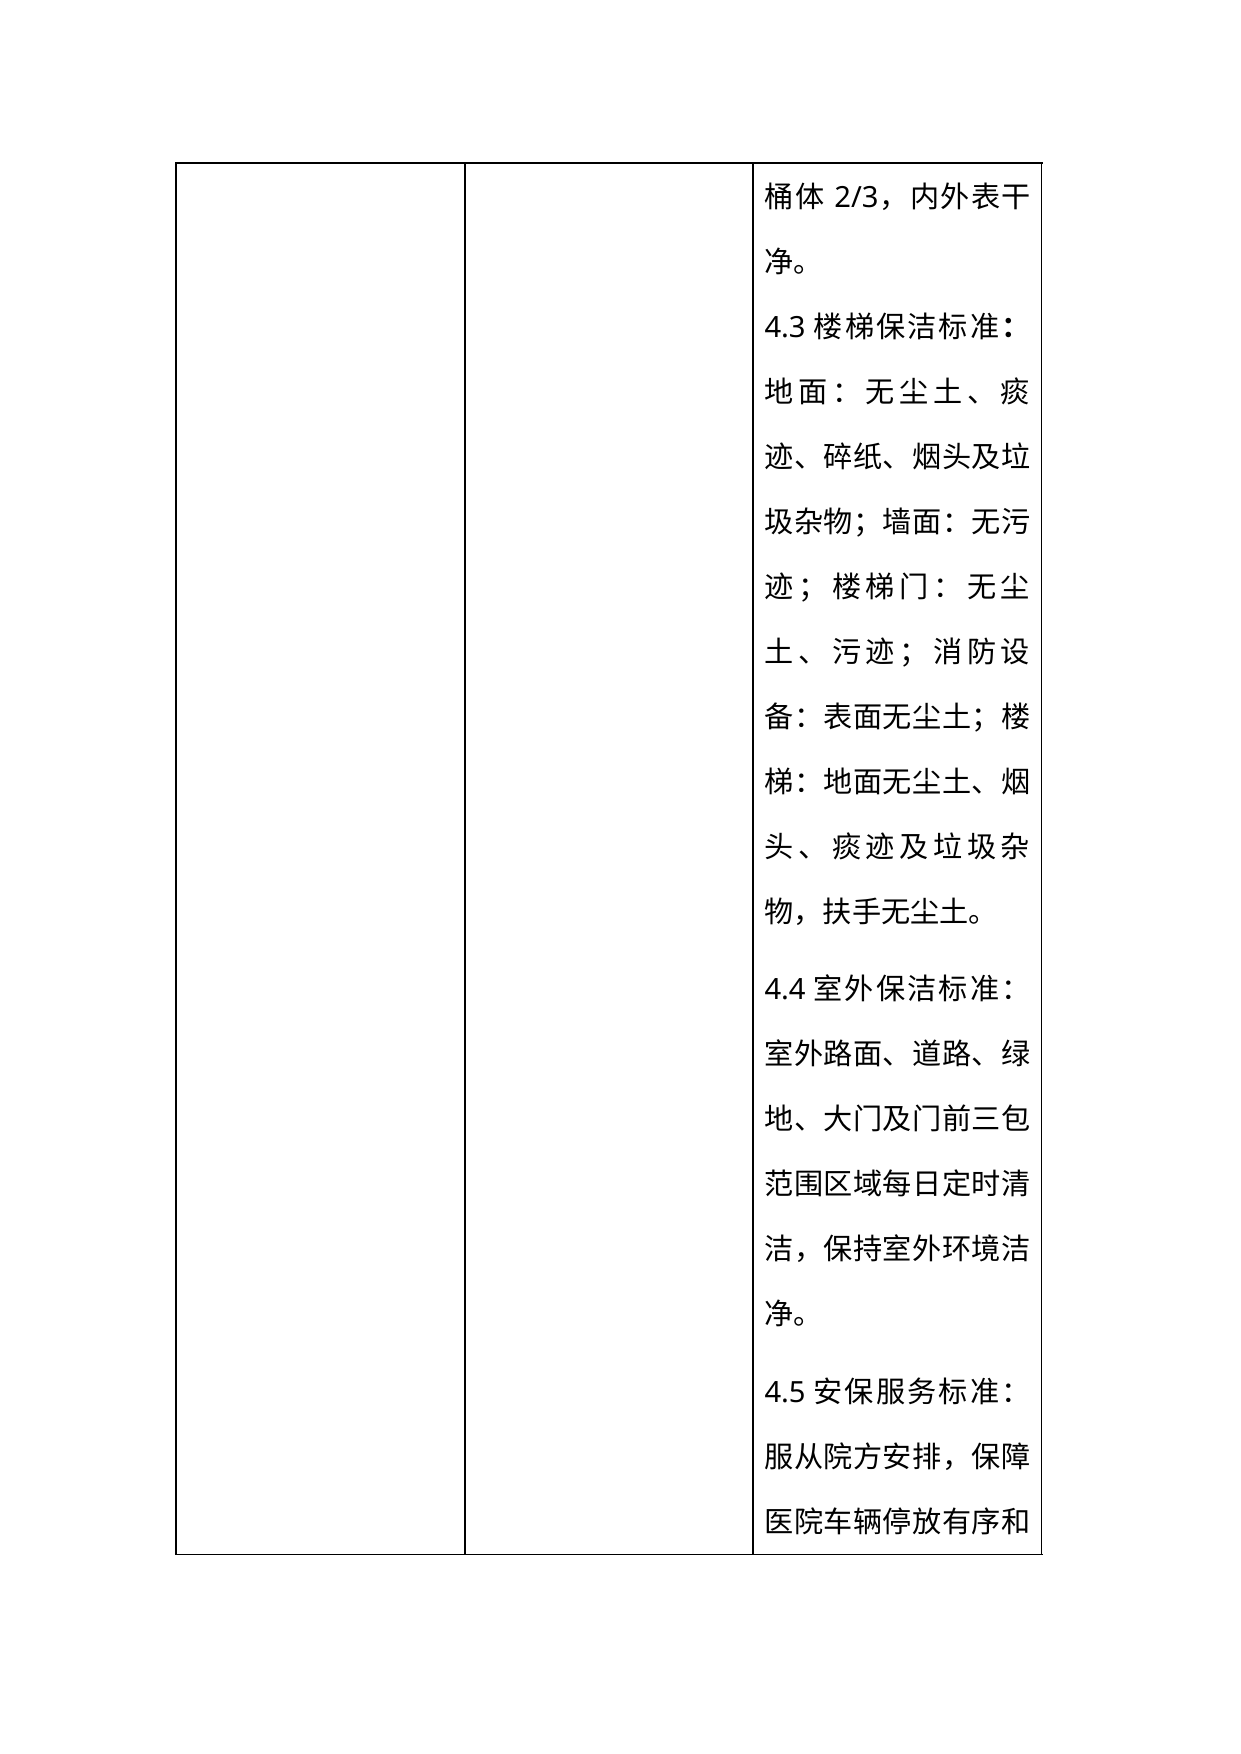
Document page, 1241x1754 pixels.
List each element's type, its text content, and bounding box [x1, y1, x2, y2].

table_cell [754, 164, 1041, 1553]
table_cell 1 [177, 164, 464, 1553]
table_cell [466, 164, 752, 1553]
